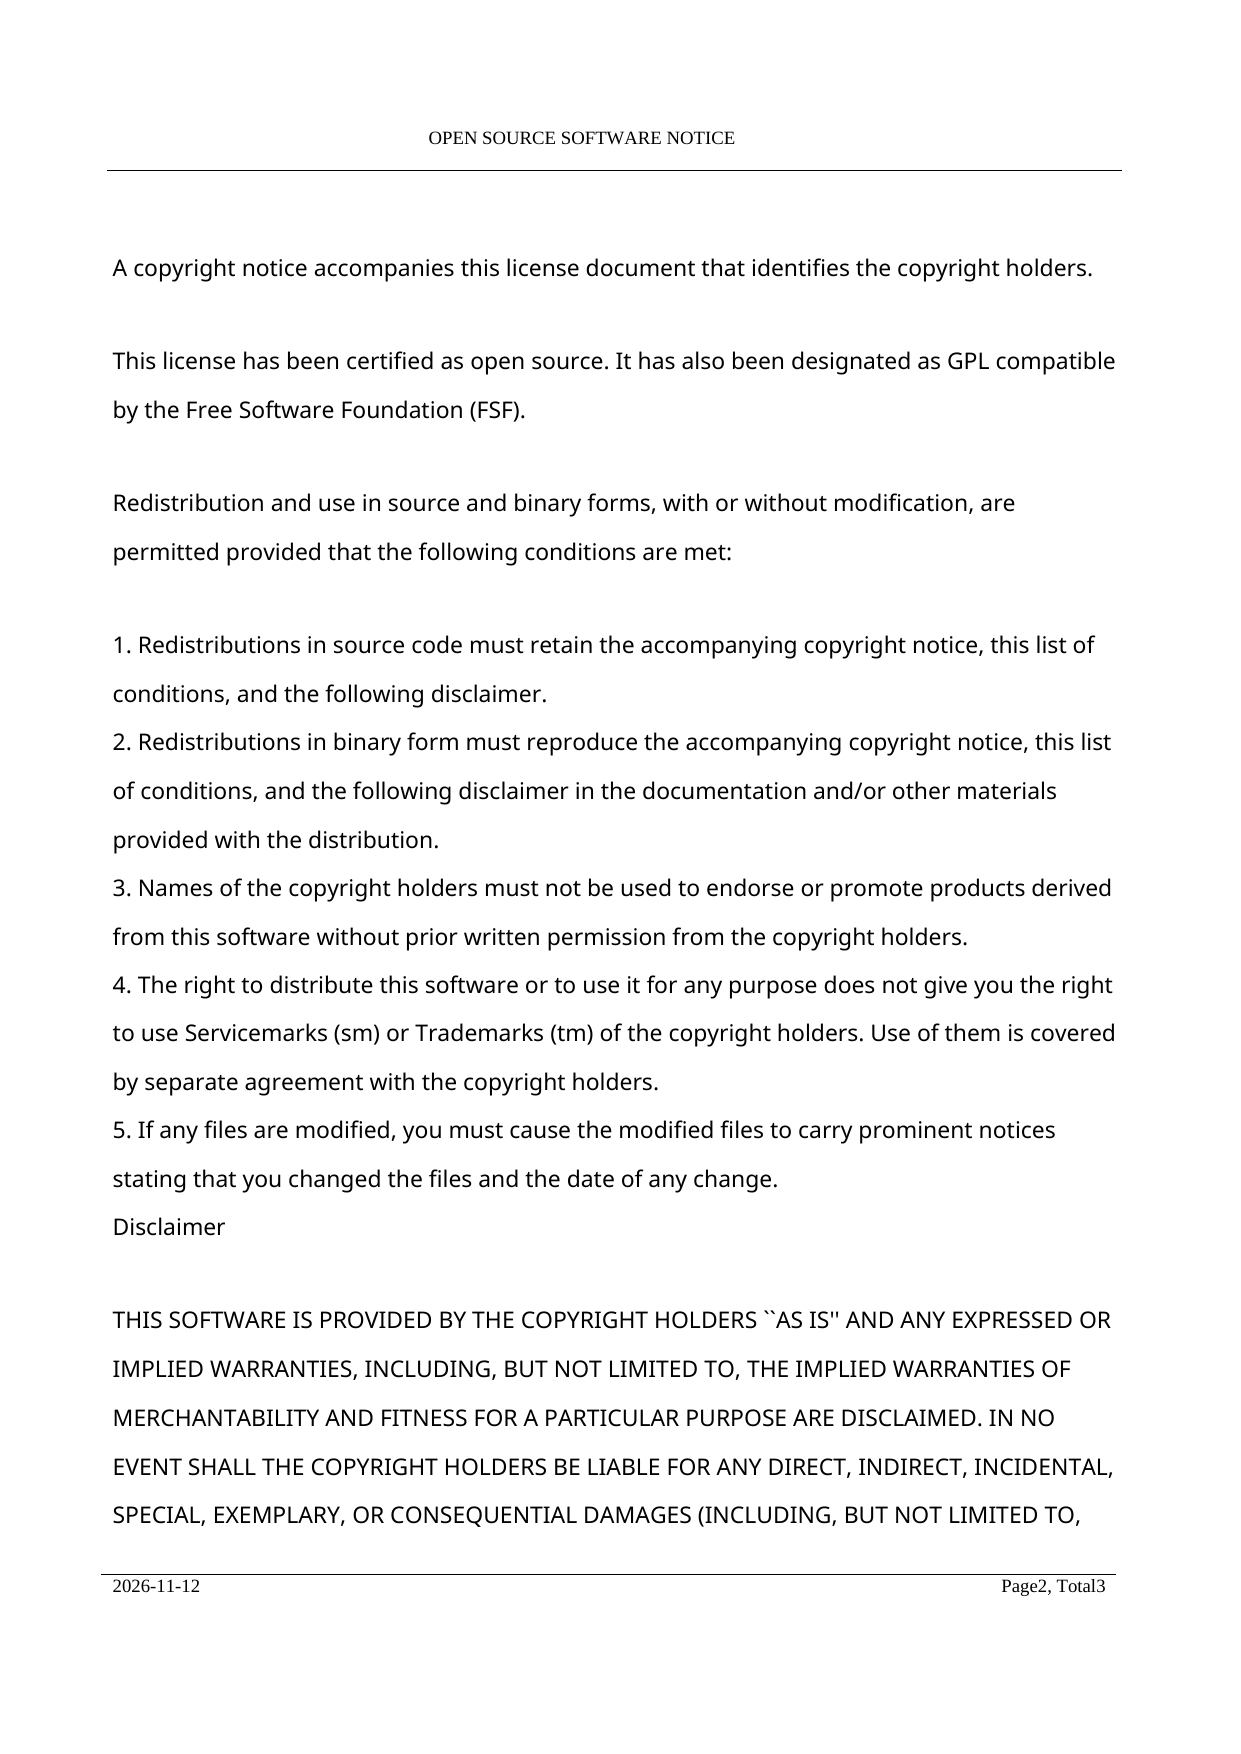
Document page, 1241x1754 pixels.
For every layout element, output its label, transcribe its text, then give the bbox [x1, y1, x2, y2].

text 5. If any files are modified, you must cause the modified files to carry prominent notices stating that you changed the files and the date of any change. [112, 1114, 1128, 1195]
text Disclaimer [112, 1211, 1128, 1243]
text A copyright notice accompanies this license document that identifies the copyright holders. [112, 251, 1128, 284]
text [112, 1304, 1128, 1531]
text Redistribution and use in source and binary forms, with or without modification, are permitted provided that the following conditions are met: [112, 487, 1128, 568]
text 1. Redistributions in source code must retain the accompanying copyright notice, this list of conditions, and the following disclaimer. [112, 629, 1128, 710]
text 2. Redistributions in binary form must reproduce the accompanying copyright notice, this list of conditions, and the following disclaimer in the documentation and/or other materials provided with the distribution. [112, 726, 1128, 856]
text 3. Names of the copyright holders must not be used to endorse or promote products derived from this software without prior written permission from the copyright holders. [112, 871, 1128, 952]
text 4. The right to distribute this software or to use it for any purpose does not give you the right to use Servicemarks (sm) or Trademarks (tm) of the copyright holders. Use of them is covered by separate agreement with the copyright holders. [112, 968, 1128, 1098]
text This license has been certified as open source. It has also been designated as GPL compatible by the Free Software Foundation (FSF). [112, 345, 1128, 426]
